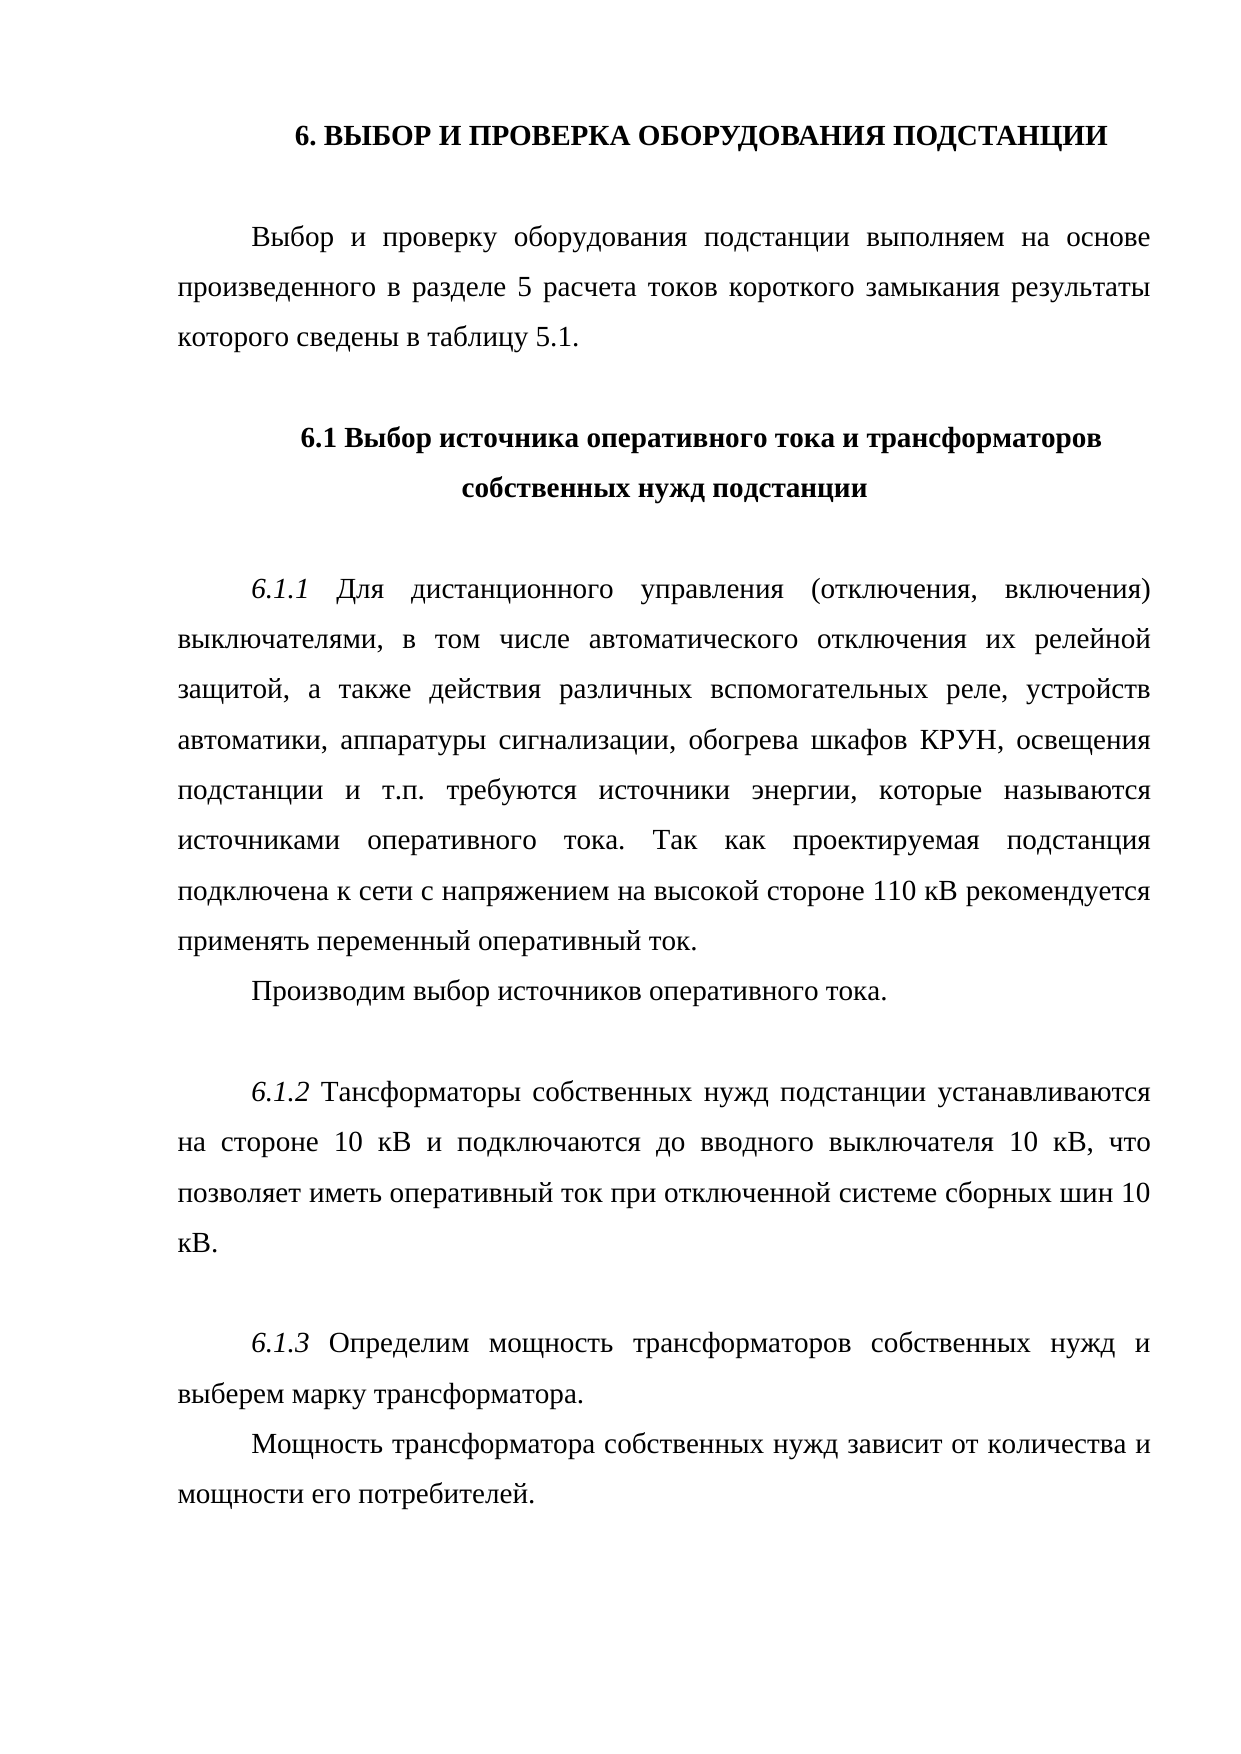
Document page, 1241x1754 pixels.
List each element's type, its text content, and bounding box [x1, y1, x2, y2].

text 6.1.3 Определим мощность трансформаторов собственных нужд и выберем марку трансформатора. [177, 1326, 1152, 1409]
text 6.1.2 Тансформаторы собственных нужд подстанции устанавливаются на стороне 10 кВ и подключаются до вводного выключателя 10 кВ, что позволяет иметь оперативный ток при отключенной системе сборных шин 10 кВ. [177, 1074, 1152, 1258]
text Мощность трансформатора собственных нужд зависит от количества и мощности его потребителей. [177, 1426, 1152, 1510]
subtitle 6. Выбор и проверка оборудования подстанции [177, 118, 1152, 152]
text Выбор и проверку оборудования подстанции выполняем на основе произведенного в разделе 5 расчета токов короткого замыкания результаты которого сведены в таблицу 5.1. [177, 219, 1152, 353]
text Производим выбор источников оперативного тока. [177, 973, 1152, 1007]
text 6.1.1 Для дистанционного управления (отключения, включения) выключателями, в том числе автоматического отключения их релейной защитой, а также действия различных вспомогательных реле, устройств автоматики, аппаратуры сигнализации, обогрева шкафов КРУН, освещения подстанции и т.п. требуются источники энергии, которые называются источниками оперативного тока. Так как проектируемая подстанция подключена к сети с напряжением на высокой стороне 110 кВ рекомендуется применять переменный оперативный ток. [177, 571, 1152, 957]
subtitle 6.1 Выбор источника оперативного тока и трансформаторов собственных нужд подстанции [177, 420, 1152, 504]
